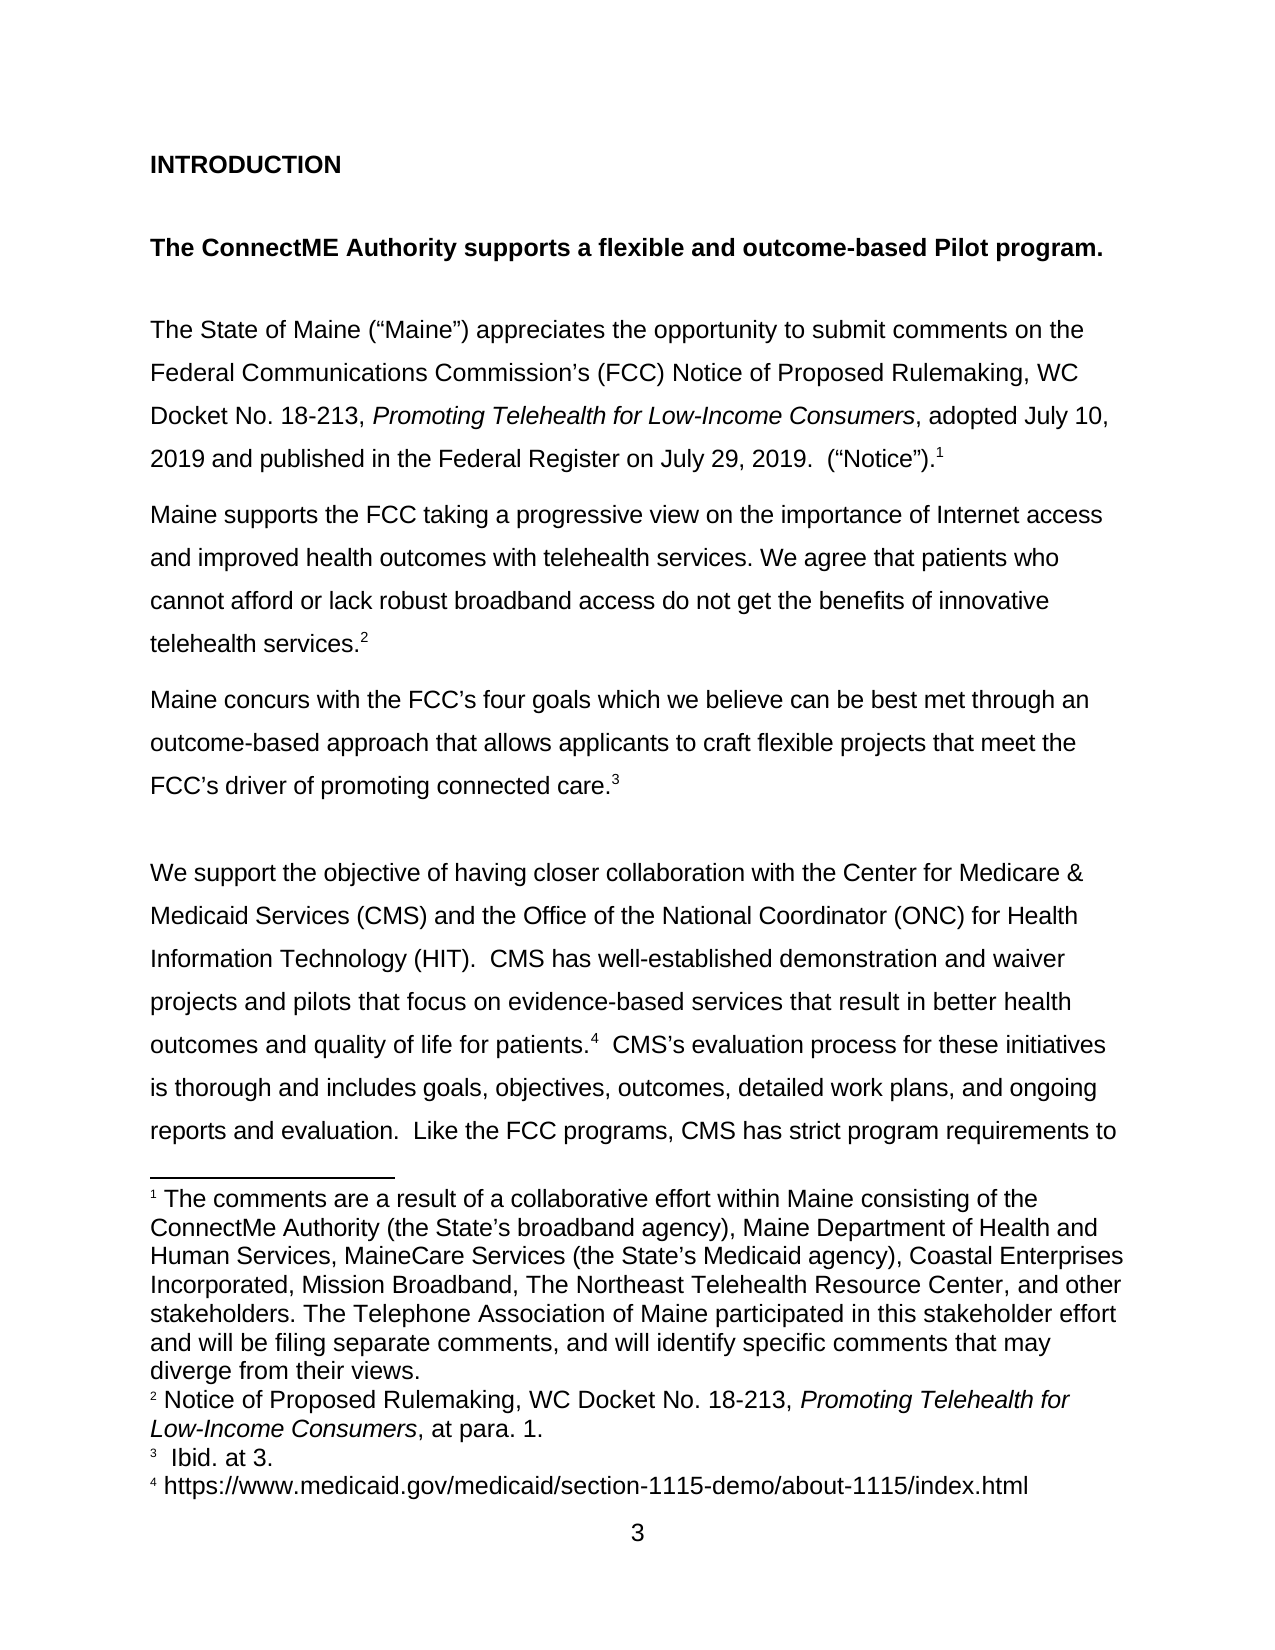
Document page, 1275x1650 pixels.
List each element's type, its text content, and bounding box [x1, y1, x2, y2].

text The ConnectME Authority supports a flexible and outcome-based Pilot program. [150, 232, 1125, 261]
text We support the objective of having closer collaboration with the Center for Medicare & Medicaid Services (CMS) and the Office of the National Coordinator (ONC) for Health Information Technology (HIT). CMS has well-established demonstration and waiver projects and pilots that focus on evidence-based services that result in better health outcomes and quality of life for patients. CMS’s evaluation process for these initiatives is thorough and includes goals, objectives, outcomes, detailed work plans, and ongoing reports and evaluation. Like the FCC programs, CMS has strict program requirements to guard against fraud, waste, and abuse. Further collaboration with CMS and ONC can be done by the agencies working together to identify commonalities for reporting and measuring the success of programs and allowing applications that involve joint efforts with CMS to submit documentation required by CMS to meet some of the FCC requirements (and vice versa). [150, 857, 1125, 1145]
text Maine concurs with the FCC’s four goals which we believe can be best met through an outcome-based approach that allows applicants to craft flexible projects that meet the FCC’s driver of promoting connected care. [150, 685, 1125, 843]
text Maine supports the FCC taking a progressive view on the importance of Internet access and improved health outcomes with telehealth services. We agree that patients who cannot afford or lack robust broadband access do not get the benefits of innovative telehealth services. [150, 500, 1125, 658]
text INTRODUCTION [150, 150, 1125, 179]
text The State of Maine (“Maine”) appreciates the opportunity to submit comments on the Federal Communications Commission’s (FCC) Notice of Proposed Rulemaking, WC Docket No. 18-213, Promoting Telehealth for Low-Income Consumers, adopted July 10, 2019 and published in the Federal Register on July 29, 2019. (“Notice”). [150, 315, 1125, 473]
